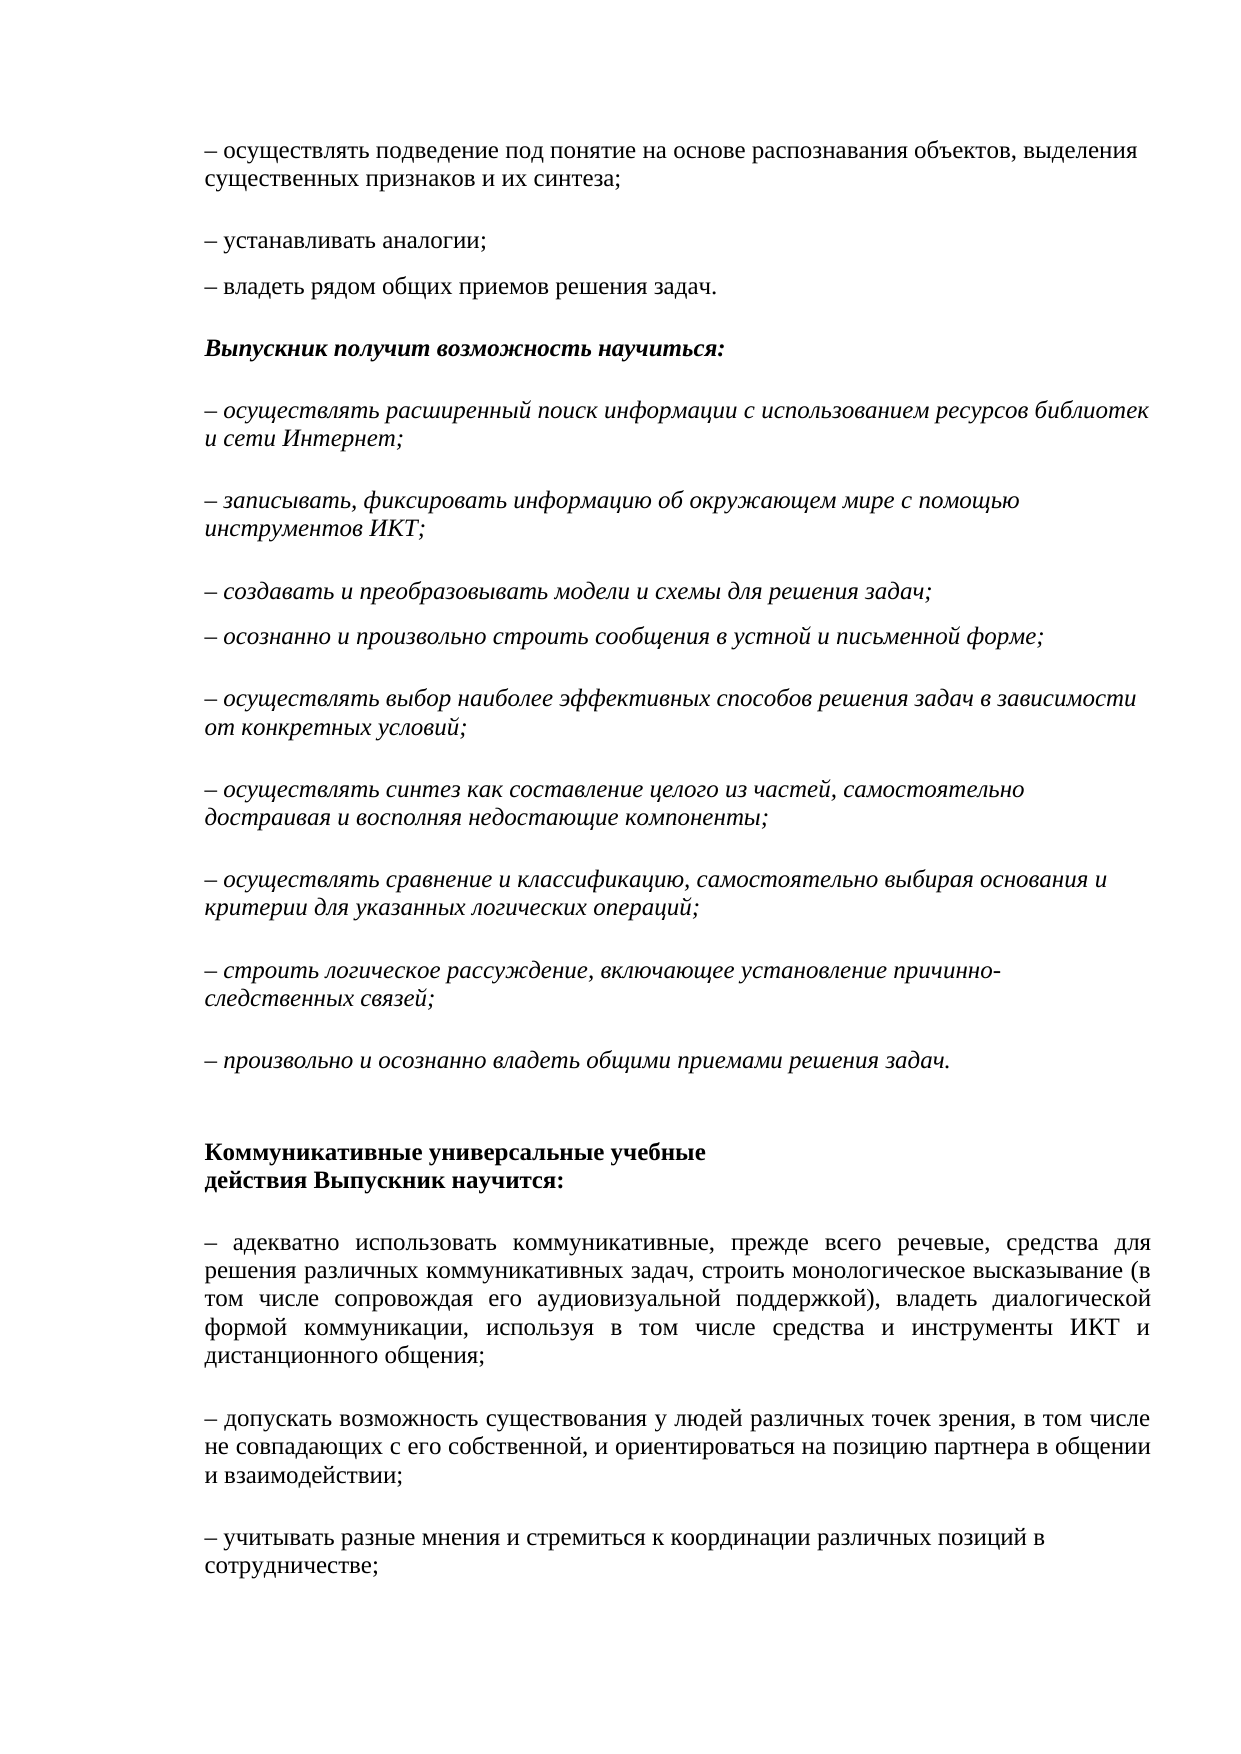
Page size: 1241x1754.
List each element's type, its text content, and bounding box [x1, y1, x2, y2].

text – строить логическое рассуждение, включающее установление причинно-следственных связей; [204, 956, 1152, 1012]
text – создавать и преобразовывать модели и схемы для решения задач; [204, 576, 1152, 604]
text – осуществлять подведение под понятие на основе распознавания объектов, выделения существенных признаков и их синтеза; [204, 136, 1152, 192]
text Выпускник получит возможность научиться: [204, 333, 1152, 362]
text – владеть рядом общих приемов решения задач. [204, 271, 1152, 299]
text – записывать, фиксировать информацию об окружающем мире с помощью инструментов ИКТ; [204, 487, 1152, 542]
text – допускать возможность существования у людей различных точек зрения, в том числе не совпадающих с его собственной, и ориентироваться на позицию партнера в общении и взаимодействии; [204, 1404, 1152, 1488]
text – учитывать разные мнения и стремиться к координации различных позиций в сотрудничестве; [204, 1523, 1152, 1579]
text – осуществлять расширенный поиск информации с использованием ресурсов библиотек и сети Интернет; [204, 396, 1152, 452]
text – адекватно использовать коммуникативные, прежде всего речевые, средства для решения различных коммуникативных задач, строить монологическое высказывание (в том числе сопровождая его аудиовизуальной поддержкой), владеть диалогической формой коммуникации, используя в том числе средства и инструменты ИКТ и дистанционного общения; [204, 1228, 1152, 1369]
text – осознанно и произвольно строить сообщения в устной и письменной форме; [204, 621, 1152, 650]
text – осуществлять синтез как составление целого из частей, самостоятельно достраивая и восполняя недостающие компоненты; [204, 775, 1152, 831]
text – устанавливать аналогии; [204, 225, 1152, 254]
text – осуществлять выбор наиболее эффективных способов решения задач в зависимости от конкретных условий; [204, 684, 1152, 740]
text Коммуникативные универсальные учебные действия Выпускник научится: [204, 1138, 787, 1193]
text – осуществлять сравнение и классификацию, самостоятельно выбирая основания и критерии для указанных логических операций; [204, 865, 1152, 921]
text – произвольно и осознанно владеть общими приемами решения задач. [204, 1045, 1152, 1074]
